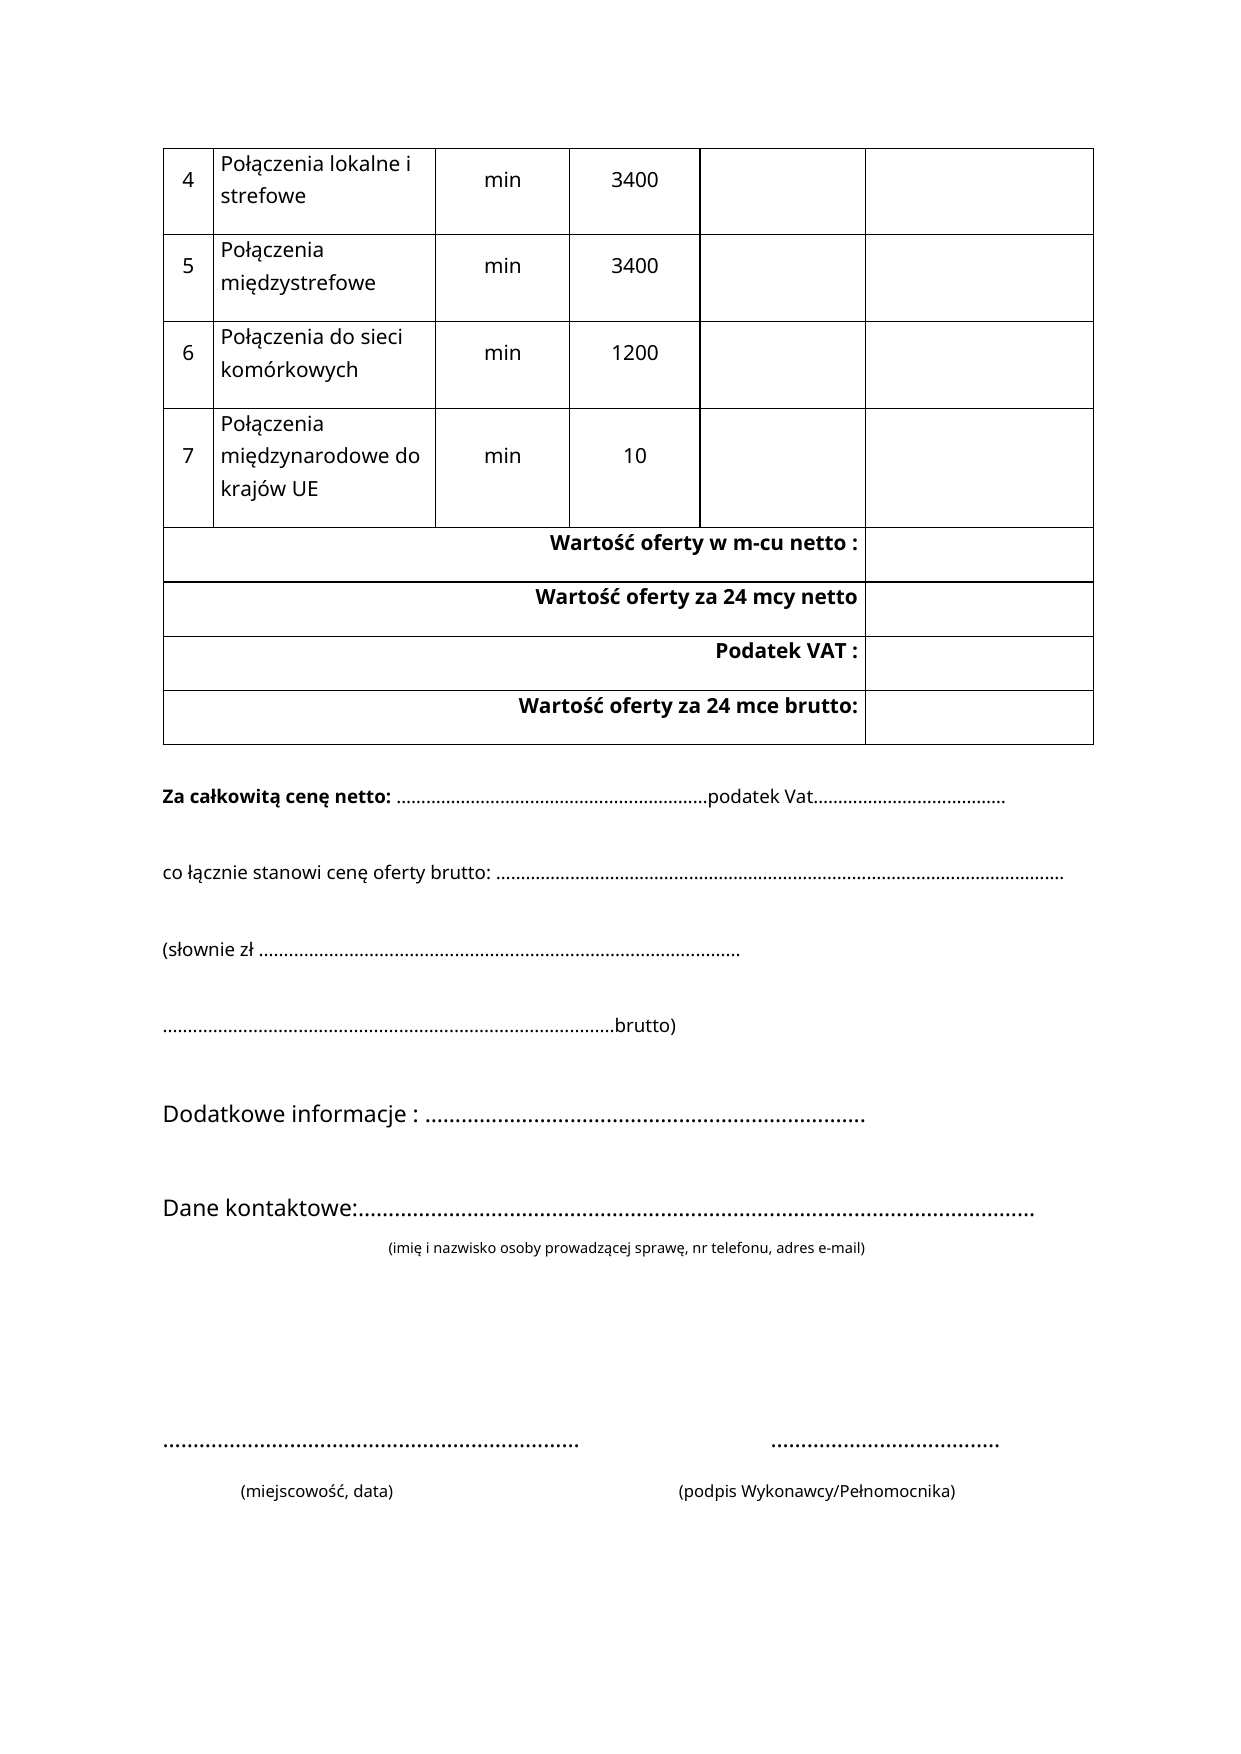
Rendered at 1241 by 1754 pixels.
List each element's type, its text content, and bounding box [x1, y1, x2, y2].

table_cell [866, 409, 1093, 527]
text Dane kontaktowe:……………………..……………………………………..…………………………………… [162, 1191, 1093, 1223]
table_cell [866, 691, 1093, 744]
table_cell 6 [164, 322, 213, 408]
text Za całkowitą cenę netto: ………………………………………………………podatek Vat………………………………… [162, 783, 1093, 809]
table_cell Wartość oferty za 24 mcy netto [164, 583, 865, 636]
text Dodatkowe informacje : ………………………………………………………………. [162, 1098, 1093, 1129]
table_cell [701, 149, 865, 234]
text co łącznie stanowi cenę oferty brutto: ……………………………………………………………………………………………………. [162, 860, 1093, 885]
table_cell 3400 [570, 235, 699, 321]
table_cell [701, 235, 865, 321]
table_cell Połączenia międzystrefowe [214, 235, 435, 321]
table_cell min [436, 149, 569, 234]
table_cell [866, 528, 1093, 581]
text (imię i nazwisko osoby prowadzącej sprawę, nr telefonu, adres e-mail) [369, 1238, 1093, 1258]
table_cell min [436, 409, 569, 527]
table_cell [866, 583, 1093, 636]
table_cell [701, 409, 865, 527]
table_cell min [436, 322, 569, 408]
table_cell Połączenia do sieci komórkowych [214, 322, 435, 408]
table_cell 3400 [570, 149, 699, 234]
table_cell 1200 [570, 322, 699, 408]
table_cell [866, 637, 1093, 690]
table_cell Podatek VAT : [164, 637, 865, 690]
table_cell min [436, 235, 569, 321]
table_cell [701, 322, 865, 408]
table_cell 7 [164, 409, 213, 527]
table_cell Wartość oferty w m-cu netto : [164, 528, 865, 581]
text …………………………………………………………… ……………………………….. [162, 1423, 1093, 1454]
table_cell 10 [570, 409, 699, 527]
table_cell [866, 322, 1093, 408]
text (słownie zł ................................................................................................ [162, 936, 1093, 962]
text (miejscowość, data) (podpis Wykonawcy/Pełnomocnika) [162, 1480, 1093, 1503]
text ..........................................................................................brutto) [162, 1013, 1093, 1038]
table_cell Połączenia lokalne i strefowe [214, 149, 435, 234]
table_cell Wartość oferty za 24 mce brutto: [164, 691, 865, 744]
table_cell [866, 149, 1093, 234]
table_cell [866, 235, 1093, 321]
table_cell Połączenia międzynarodowe do krajów UE [214, 409, 435, 527]
table_cell 5 [164, 235, 213, 321]
table_cell 4 [164, 149, 213, 234]
